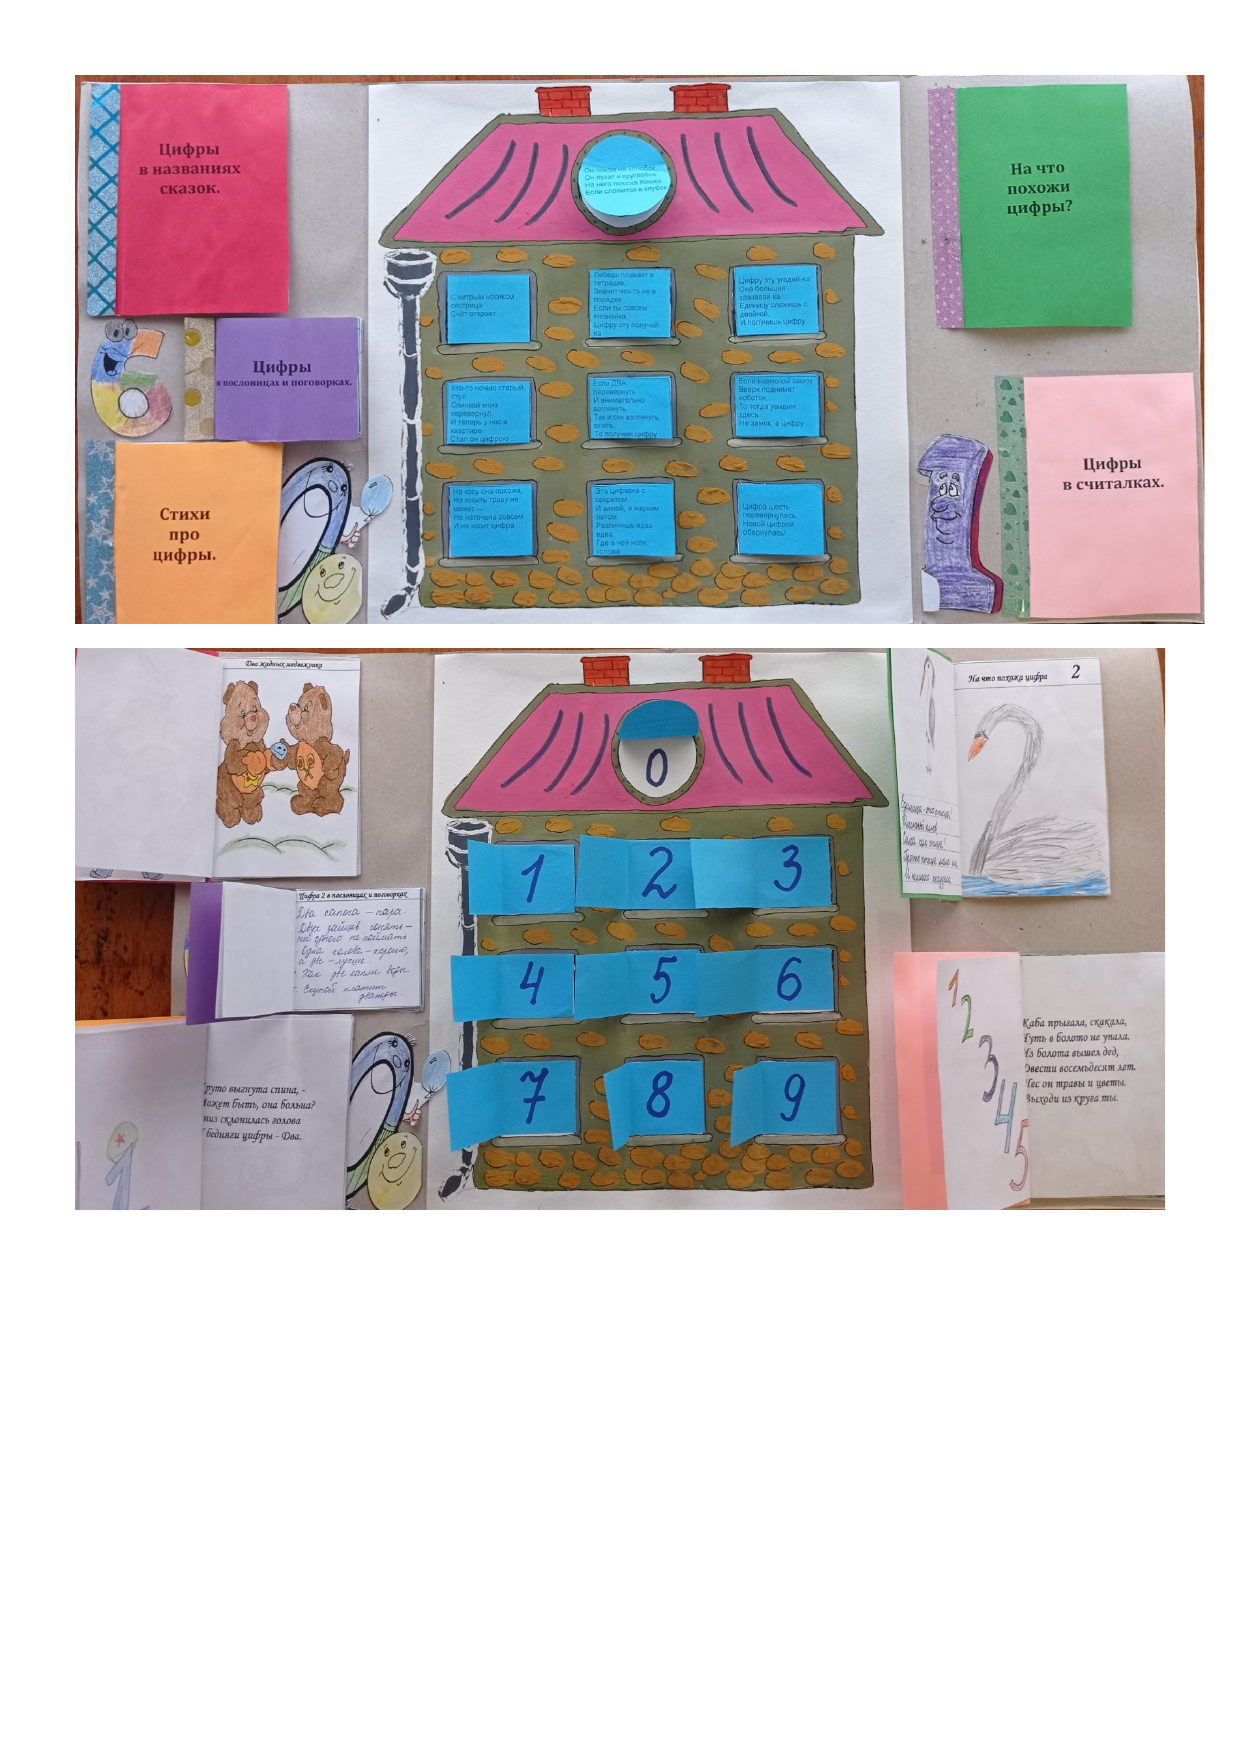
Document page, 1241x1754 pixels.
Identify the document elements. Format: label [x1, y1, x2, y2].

picture [75, 75, 1205, 624]
picture [75, 648, 1166, 1210]
